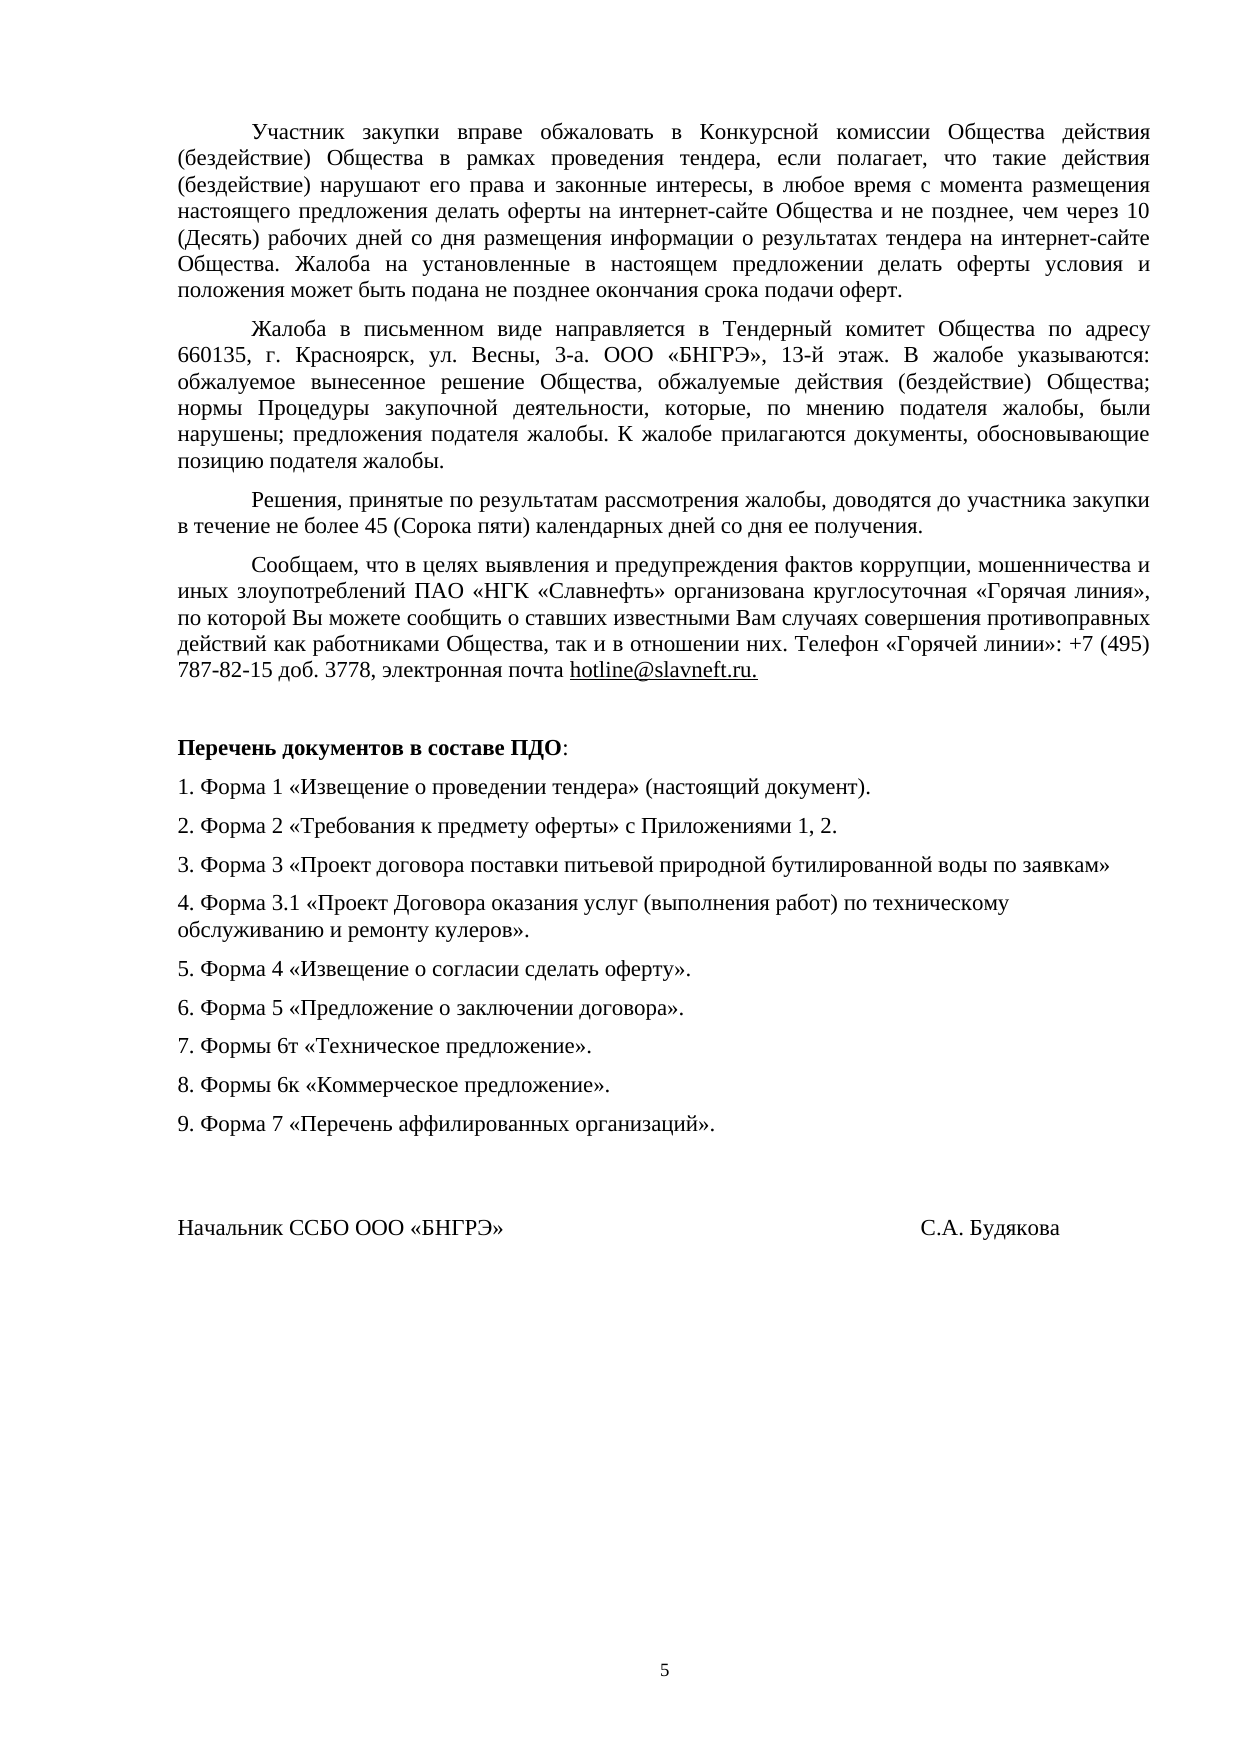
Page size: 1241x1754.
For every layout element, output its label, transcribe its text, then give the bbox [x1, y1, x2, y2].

text 7. Формы 6т «Техническое предложение». [177, 1032, 1152, 1059]
text Решения, принятые по результатам рассмотрения жалобы, доводятся до участника закупки в течение не более 45 (Сорока пяти) календарных дней со дня ее получения. [177, 486, 1152, 538]
text 2. Форма 2 «Требования к предмету оферты» с Приложениями 1, 2. [177, 812, 1152, 838]
text 9. Форма 7 «Перечень аффилированных организаций». [177, 1110, 1152, 1136]
text 5. Форма 4 «Извещение о согласии сделать оферту». [177, 955, 1152, 981]
text 4. Форма 3.1 «Проект Договора оказания услуг (выполнения работ) по техническому обслуживанию и ремонту кулеров». [177, 889, 1152, 942]
text 8. Формы 6к «Коммерческое предложение». [177, 1071, 1152, 1098]
text Жалоба в письменном виде направляется в Тендерный комитет Общества по адресу 660135, г. Красноярск, ул. Весны, 3-а. ООО «БНГРЭ», 13-й этаж. В жалобе указываются: обжалуемое вынесенное решение Общества, обжалуемые действия (бездействие) Общества; нормы Процедуры закупочной деятельности, которые, по мнению подателя жалобы, были нарушены; предложения подателя жалобы. К жалобе прилагаются документы, обосновывающие позицию подателя жалобы. [177, 315, 1152, 473]
text Начальник ССБО ООО «БНГРЭ» С.А. Будякова [177, 1214, 1152, 1241]
text Участник закупки вправе обжаловать в Конкурсной комиссии Общества действия (бездействие) Общества в рамках проведения тендера, если полагает, что такие действия (бездействие) нарушают его права и законные интересы, в любое время с момента размещения настоящего предложения делать оферты на интернет-сайте Общества и не позднее, чем через 10 (Десять) рабочих дней со дня размещения информации о результатах тендера на интернет-сайте Общества. Жалоба на установленные в настоящем предложении делать оферты условия и положения может быть подана не позднее окончания срока подачи оферт. [177, 118, 1152, 303]
text 1. Форма 1 «Извещение о проведении тендера» (настоящий документ). [177, 773, 1152, 799]
text 6. Форма 5 «Предложение о заключении договора». [177, 993, 1152, 1020]
text 3. Форма 3 «Проект договора поставки питьевой природной бутилированной воды по заявкам» [177, 851, 1152, 877]
text Сообщаем, что в целях выявления и предупреждения фактов коррупции, мошенничества и иных злоупотреблений ПАО «НГК «Славнефть» организована круглосуточная «Горячая линия», по которой Вы можете сообщить о ставших известными Вам случаях совершения противоправных действий как работниками Общества, так и в отношении них. Телефон «Горячей линии»: +7 (495) 787-82-15 доб. 3778, электронная почта hotline@slavneft.ru. [177, 551, 1152, 683]
text Перечень документов в составе ПДО: [177, 734, 1152, 760]
